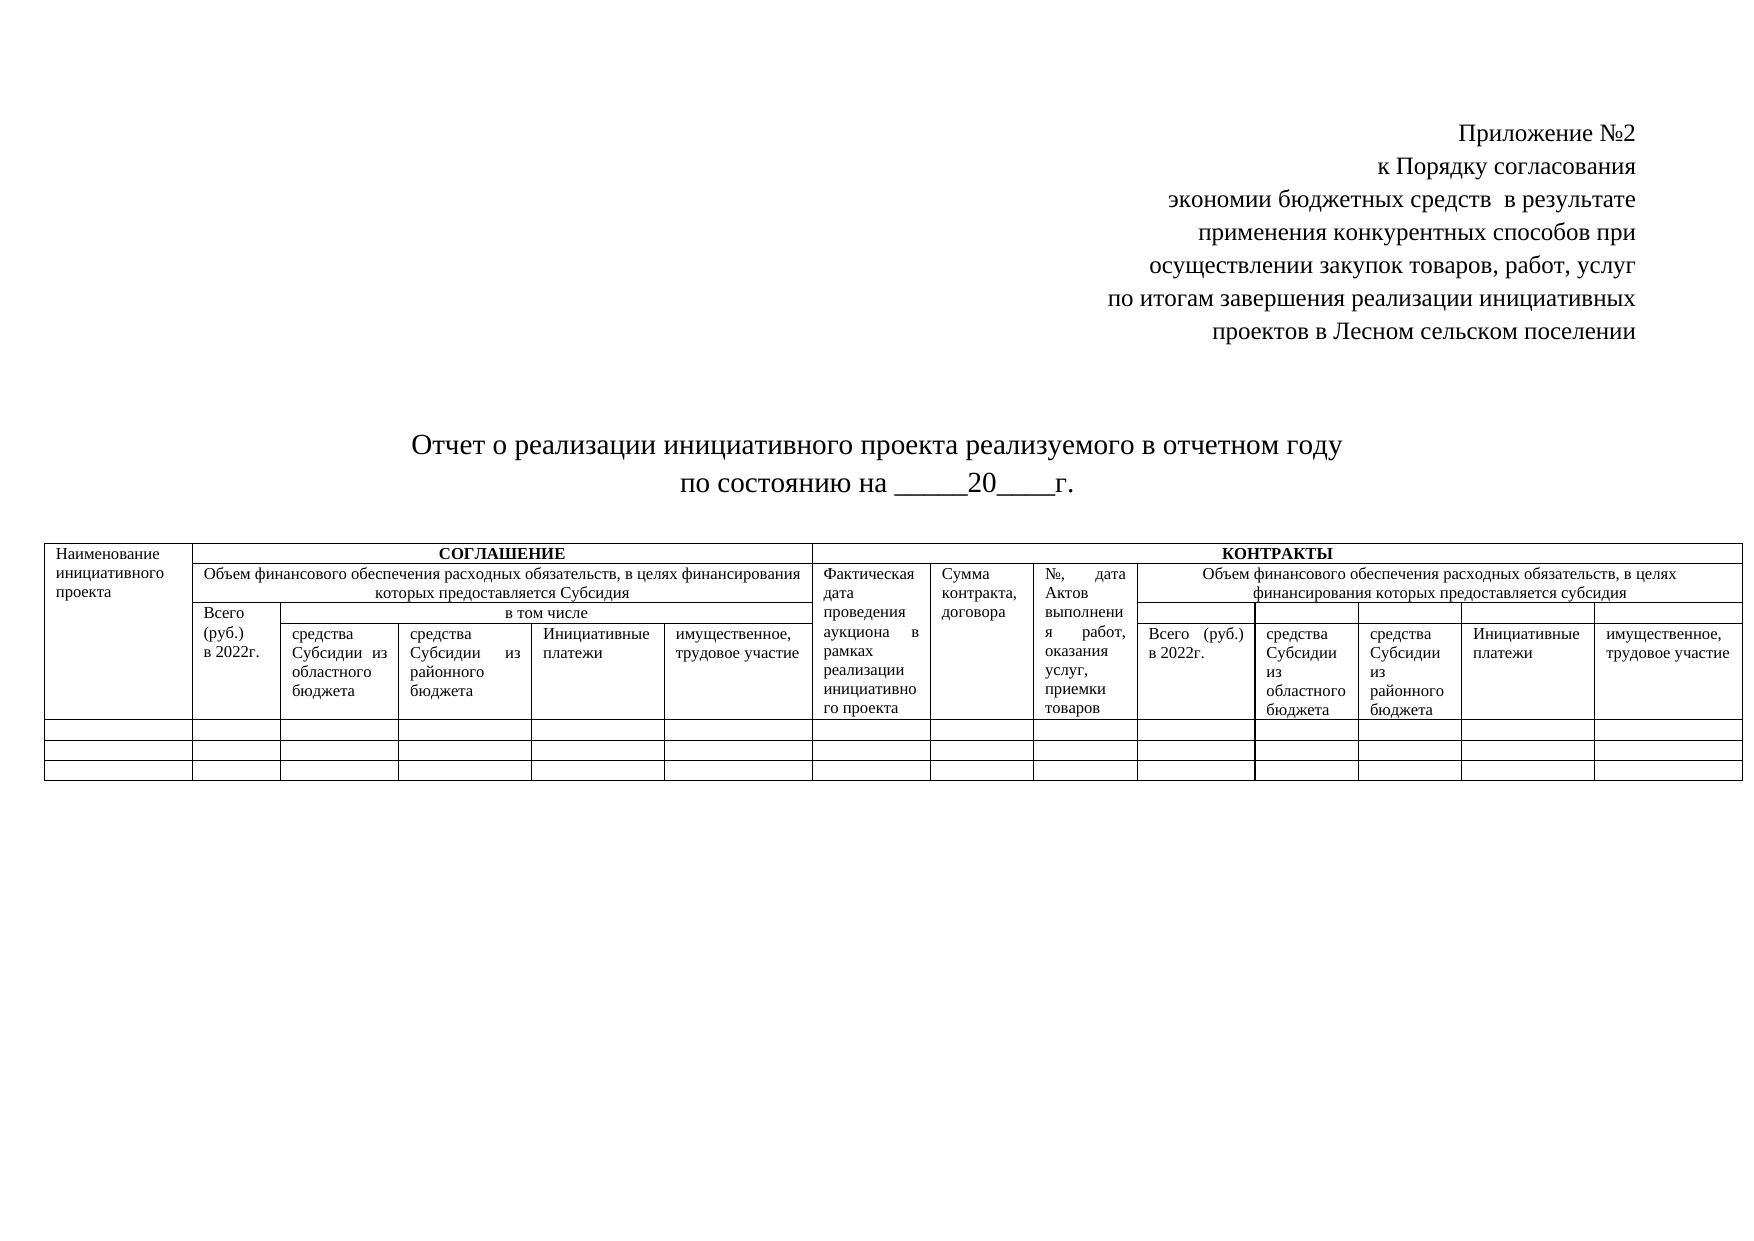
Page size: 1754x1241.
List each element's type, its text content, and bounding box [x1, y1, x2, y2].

text по итогам завершения реализации инициативных [118, 283, 1636, 312]
table_cell [45, 720, 192, 739]
text экономии бюджетных средств в результате [118, 184, 1636, 213]
table_cell средства Субсидии из областного бюджета [281, 624, 398, 719]
table_cell [1595, 720, 1742, 739]
text Отчет о реализации инициативного проекта реализуемого в отчетном году [118, 427, 1636, 461]
table_cell [1256, 720, 1358, 739]
table_header СОГЛАШЕНИЕ [193, 544, 812, 563]
table_cell [193, 720, 280, 739]
table_cell [1462, 741, 1594, 760]
table_header Наименование инициативного проекта [45, 544, 192, 719]
table_cell Всего (руб.) в 2022г. [193, 603, 280, 719]
table_cell [532, 761, 664, 780]
text к Порядку согласования [118, 151, 1636, 180]
text осуществлении закупок товаров, работ, услуг [118, 250, 1636, 279]
table_cell имущественное, трудовое участие [665, 624, 812, 719]
text проектов в Лесном сельском поселении [118, 316, 1636, 345]
table_cell [193, 741, 280, 760]
table_cell [665, 761, 812, 780]
table_cell [1256, 603, 1358, 622]
table_cell Сумма контракта, договора [931, 564, 1033, 719]
table_cell [1462, 761, 1594, 780]
table_cell [1595, 603, 1742, 622]
table_cell средства Субсидии из областного бюджета [1256, 624, 1358, 719]
table_cell [193, 761, 280, 780]
table_cell [1138, 603, 1254, 622]
table_cell имущественное, трудовое участие [1595, 624, 1742, 719]
table_cell [281, 720, 398, 739]
table_cell [1359, 741, 1461, 760]
text применения конкурентных способов при [118, 217, 1636, 246]
table_cell [665, 741, 812, 760]
table_cell [1138, 741, 1254, 760]
table_cell [45, 741, 192, 760]
table_cell Объем финансового обеспечения расходных обязательств, в целях финансирования которых предоставляется субсидия [1138, 564, 1742, 602]
table_cell [1034, 741, 1137, 760]
table_cell средства Субсидии из районного бюджета [399, 624, 531, 719]
table_cell [1034, 720, 1137, 739]
table_cell [1256, 741, 1358, 760]
table_cell Инициативные платежи [1462, 624, 1594, 719]
table_cell [931, 720, 1033, 739]
table_cell [1359, 720, 1461, 739]
table_cell [931, 741, 1033, 760]
table_cell [1359, 761, 1461, 780]
table_cell [665, 720, 812, 739]
table_cell [281, 761, 398, 780]
table_cell [813, 761, 930, 780]
table_cell Всего (руб.) в 2022г. [1138, 624, 1254, 719]
table_cell в том числе [281, 603, 812, 622]
table_cell [532, 720, 664, 739]
table_cell [813, 720, 930, 739]
table_cell [532, 741, 664, 760]
table_cell средства Субсидии из районного бюджета [1359, 624, 1461, 719]
table_cell [399, 720, 531, 739]
table_cell [1462, 720, 1594, 739]
table_cell Фактическая дата проведения аукциона в рамках реализации инициативного проекта [813, 564, 930, 719]
table_cell [1034, 761, 1137, 780]
table_header КОНТРАКТЫ [813, 544, 1742, 563]
table_cell [45, 761, 192, 780]
text Приложение №2 [118, 118, 1636, 147]
table_cell [1595, 741, 1742, 760]
table_cell Объем финансового обеспечения расходных обязательств, в целях финансирования которых предоставляется Субсидия [193, 564, 812, 602]
table_cell [813, 741, 930, 760]
table_cell [1138, 720, 1254, 739]
table_cell [399, 761, 531, 780]
table_cell [281, 741, 398, 760]
table_cell №, дата Актов выполнения работ, оказания услуг, приемки товаров [1034, 564, 1137, 719]
table_cell [399, 741, 531, 760]
table_cell [1595, 761, 1742, 780]
table_cell [931, 761, 1033, 780]
table_cell [1256, 761, 1358, 780]
table_cell Инициативные платежи [532, 624, 664, 719]
table_cell [1359, 603, 1461, 622]
text по состоянию на _____20____г. [118, 466, 1636, 499]
table_cell [1462, 603, 1594, 622]
table_cell [1138, 761, 1254, 780]
